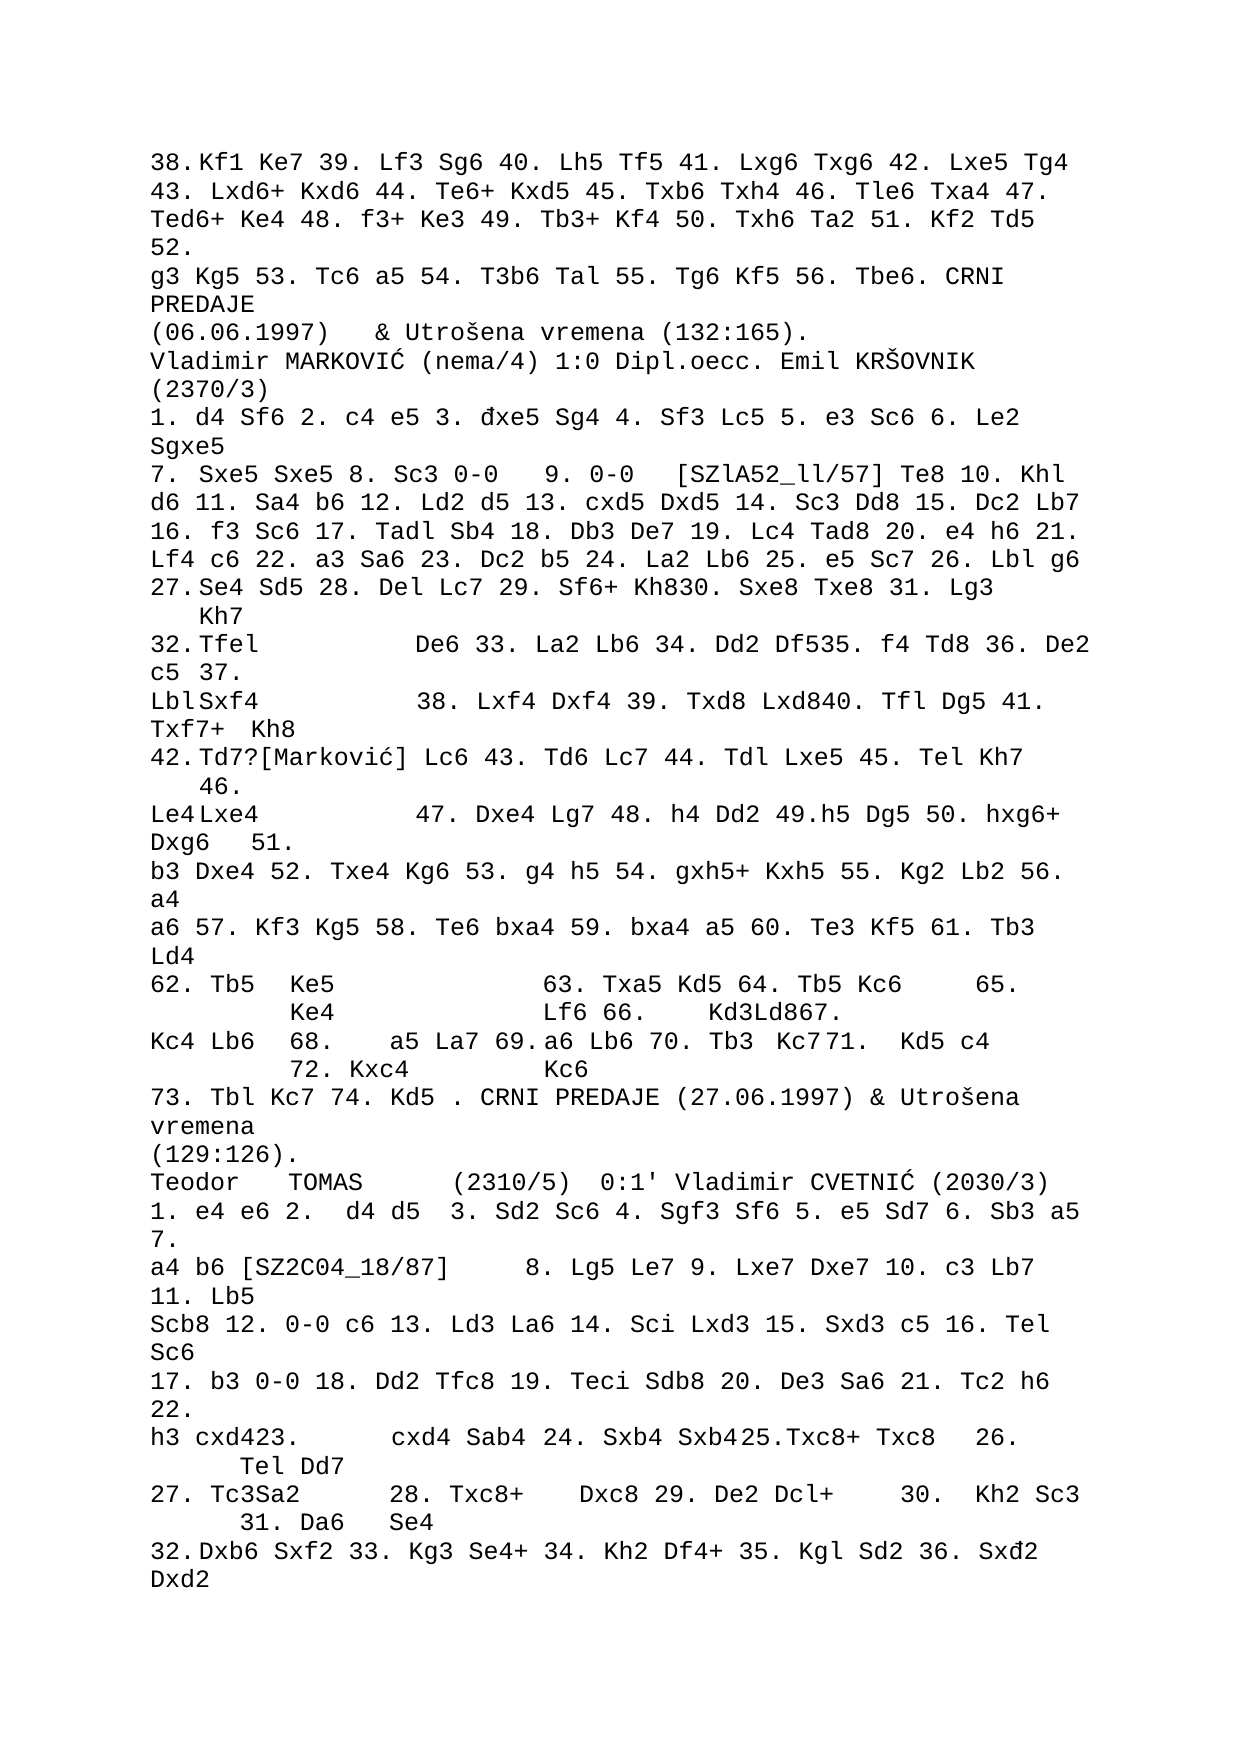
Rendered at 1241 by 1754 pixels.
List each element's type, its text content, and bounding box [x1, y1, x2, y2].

text 73. Tbl Kc7 74. Kd5 . CRNI PREDAJE (27.06.1997) & Utrošena vremena (129:126). [150, 1085, 1090, 1170]
text a4 b6 [SZ2C04_18/87] 8. Lg5 Le7 9. Lxe7 Dxe7 10. c3 Lb7 11. Lb5 [150, 1255, 1090, 1312]
text b3 Dxe4 52. Txe4 Kg6 53. g4 h5 54. gxh5+ Kxh5 55. Kg2 Lb2 56. a4 a6 57. Kf3 Kg5 58. Te6 bxa4 59. bxa4 a5 60. Te3 Kf5 61. Tb3 Ld4 62. Tb5 Ke5 63. Txa5 Kd5 64. Tb5 Kc6 65. Ke4 Lf6 66. Kd3 Ld8 67. [150, 858, 1090, 1028]
text Vladimir MARKOVIĆ (nema/4) 1:0 Dipl.oecc. Emil KRŠOVNIK (2370/3) 1. d4 Sf6 2. c4 e5 3. đxe5 Sg4 4. Sf3 Lc5 5. e3 Sc6 6. Le2 Sgxe5 [150, 348, 1090, 462]
text d6 11. Sa4 b6 12. Ld2 d5 13. cxd5 Dxd5 14. Sc3 Dd8 15. Dc2 Lb7 [150, 490, 1090, 518]
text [150, 1538, 1090, 1595]
text 7. Sxe5 Sxe5 8. Sc3 0-0 9. 0-0 [SZlA52_ll/57] Te8 10. Khl [150, 462, 1090, 490]
text Scb8 12. 0-0 c6 13. Ld3 La6 14. Sci Lxd3 15. Sxd3 c5 16. Tel Sc6 [150, 1312, 1090, 1368]
text 17. b3 0-0 18. Dd2 Tfc8 19. Teci Sdb8 20. De3 Sa6 21. Tc2 h6 22. h3 cxd4 23. cxd4 Sab4 24. Sxb4 Sxb4 25. Txc8+ Txc8 26. Tel Dd7 [150, 1368, 1090, 1482]
text Le4 Lxe4 47. Dxe4 Lg7 48. h4 Dd2 49. h5 Dg5 50. hxg6+ Dxg6 51. [150, 802, 1090, 858]
text 27. Tc3 Sa2 28. Txc8+ Dxc8 29. De2 Dcl+ 30. Kh2 Sc3 31. Da6 Se4 [150, 1482, 1090, 1538]
text 32. Tfel De6 33. La2 Lb6 34. Dd2 Df5 35. f4 Td8 36. De2 c5 37. [150, 632, 1090, 688]
text 16. f3 Sc6 17. Tadl Sb4 18. Db3 De7 19. Lc4 Tad8 20. e4 h6 21. Lf4 c6 22. a3 Sa6 23. Dc2 b5 24. La2 Lb6 25. e5 Sc7 26. Lbl g6 27. Se4 Sd5 28. Del Lc7 29. Sf6+ Kh8 30. Sxe8 Txe8 31. Lg3 Kh7 [150, 518, 1090, 632]
text 1. e4 e6 2. d4 d5 3. Sd2 Sc6 4. Sgf3 Sf6 5. e5 Sd7 6. Sb3 a5 7. [150, 1198, 1090, 1255]
text Kc4 Lb6 68. a5 La7 69. a6 Lb6 70. Tb3 Kc7 71. Kd5 c4 72. Kxc4 Kc6 [150, 1028, 1090, 1085]
text 38. Kf1 Ke7 39. Lf3 Sg6 40. Lh5 Tf5 41. Lxg6 Txg6 42. Lxe5 Tg4 43. Lxd6+ Kxd6 44. Te6+ Kxd5 45. Txb6 Txh4 46. Tle6 Txa4 47. Ted6+ Ke4 48. f3+ Ke3 49. Tb3+ Kf4 50. Txh6 Ta2 51. Kf2 Td5 52. g3 Kg5 53. Tc6 a5 54. T3b6 Tal 55. Tg6 Kf5 56. Tbe6. CRNI PREDAJE [150, 150, 1090, 320]
text 42. Td7? [Marković] Lc6 43. Td6 Lc7 44. Tdl Lxe5 45. Tel Kh7 46. [150, 745, 1090, 802]
text Lbl Sxf4 38. Lxf4 Dxf4 39. Txd8 Lxd8 40. Tfl Dg5 41. Txf7+ Kh8 [150, 688, 1090, 745]
text Teodor TOMAS (2310/5) 0:1' Vladimir CVETNIĆ (2030/3) [150, 1170, 1090, 1198]
text (06.06.1997) & Utrošena vremena (132:165). [150, 320, 1090, 348]
